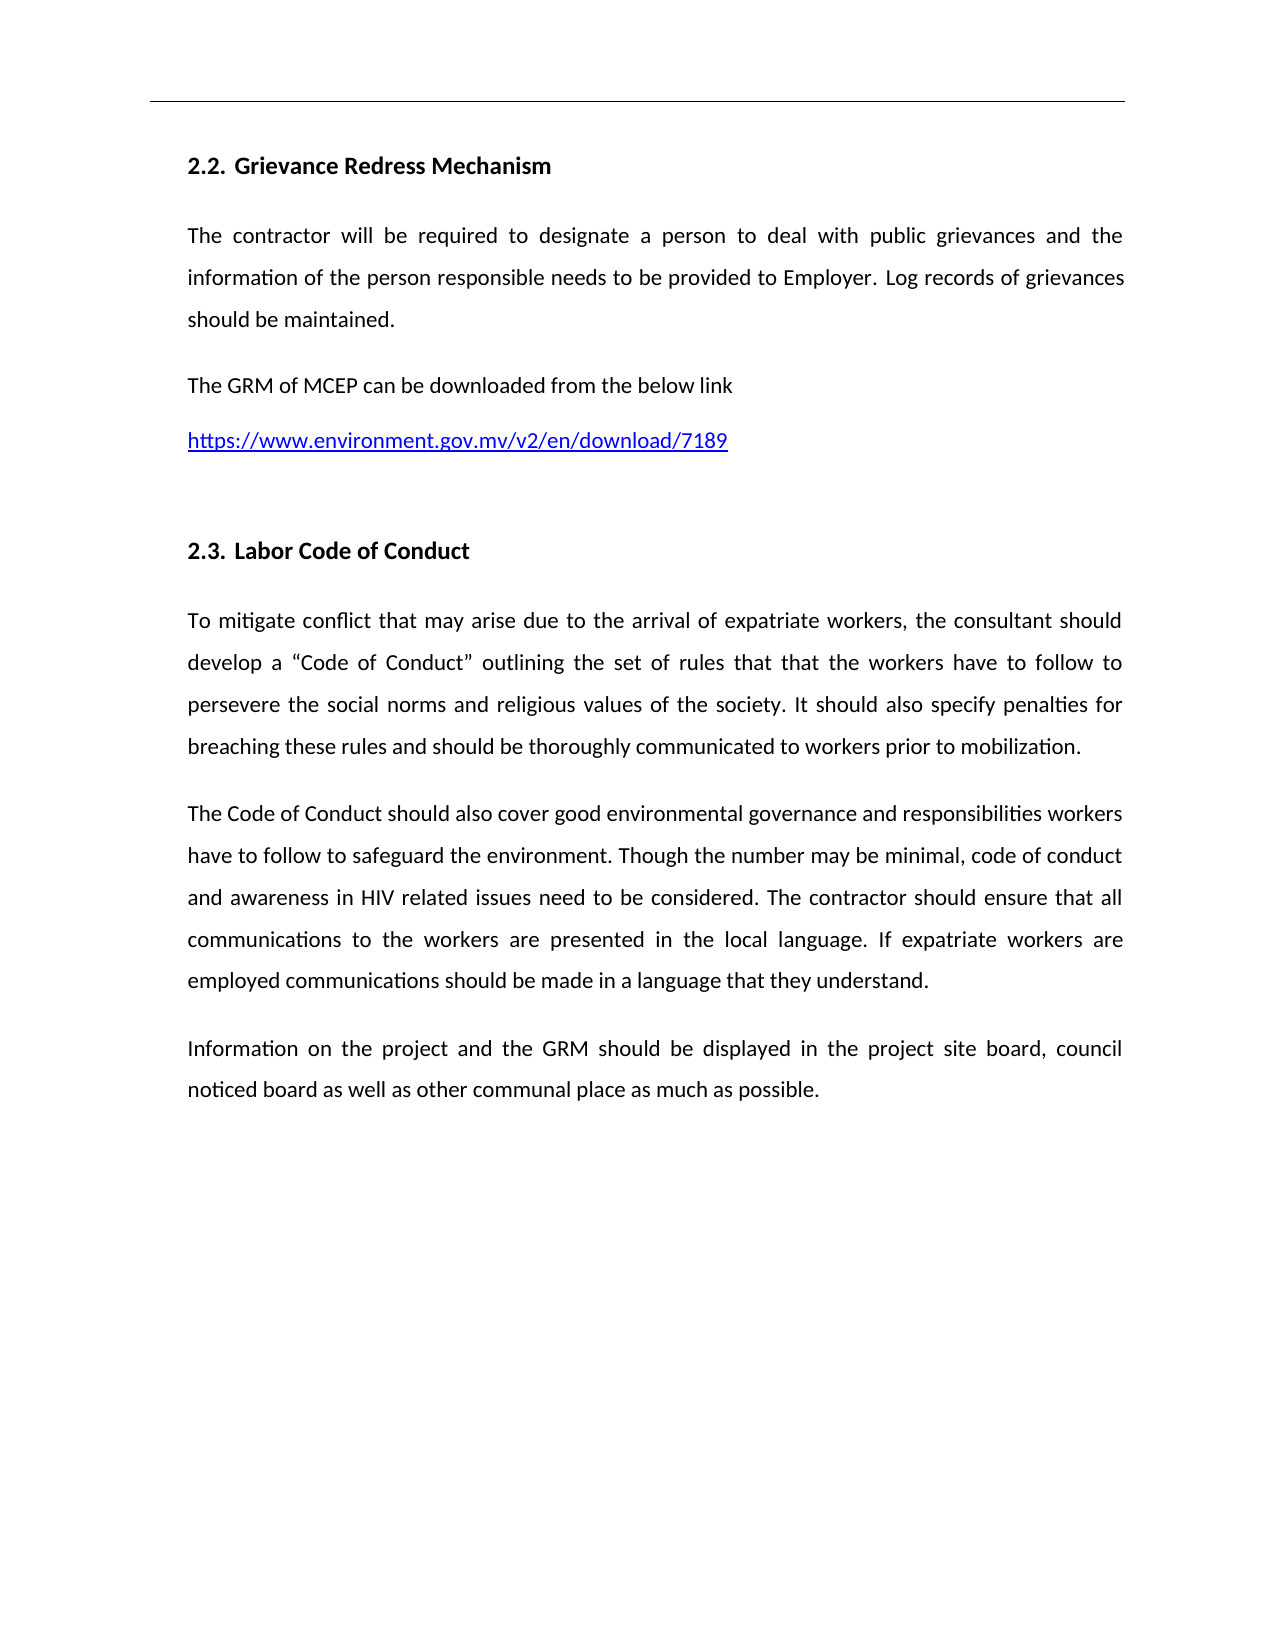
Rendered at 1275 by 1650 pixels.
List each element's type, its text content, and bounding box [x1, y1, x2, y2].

text Information on the project and the GRM should be displayed in the project site board, council noticed board as well as other communal place as much as possible. [187, 1034, 1125, 1104]
text The contractor will be required to designate a person to deal with public grievances and the information of the person responsible needs to be provided to Employer. Log records of grievances should be maintained. [187, 221, 1125, 333]
subtitle Grievance Redress Mechanism [187, 150, 1125, 181]
text To mitigate conflict that may arise due to the arrival of expatriate workers, the consultant should develop a “Code of Conduct” outlining the set of rules that that the workers have to follow to persevere the social norms and religious values of the society. It should also specify penalties for breaching these rules and should be thoroughly communicated to workers prior to mobilization. [187, 606, 1125, 760]
subtitle Labor Code of Conduct [187, 535, 1125, 566]
text https://www.environment.gov.mv/v2/en/download/7189 [187, 426, 1125, 454]
text The Code of Conduct should also cover good environmental governance and responsibilities workers have to follow to safeguard the environment. Though the number may be minimal, code of conduct and awareness in HIV related issues need to be considered. The contractor should ensure that all communications to the workers are presented in the local language. If expatriate workers are employed communications should be made in a language that they understand. [187, 799, 1125, 995]
text The GRM of MCEP can be downloaded from the below link [187, 372, 1125, 400]
